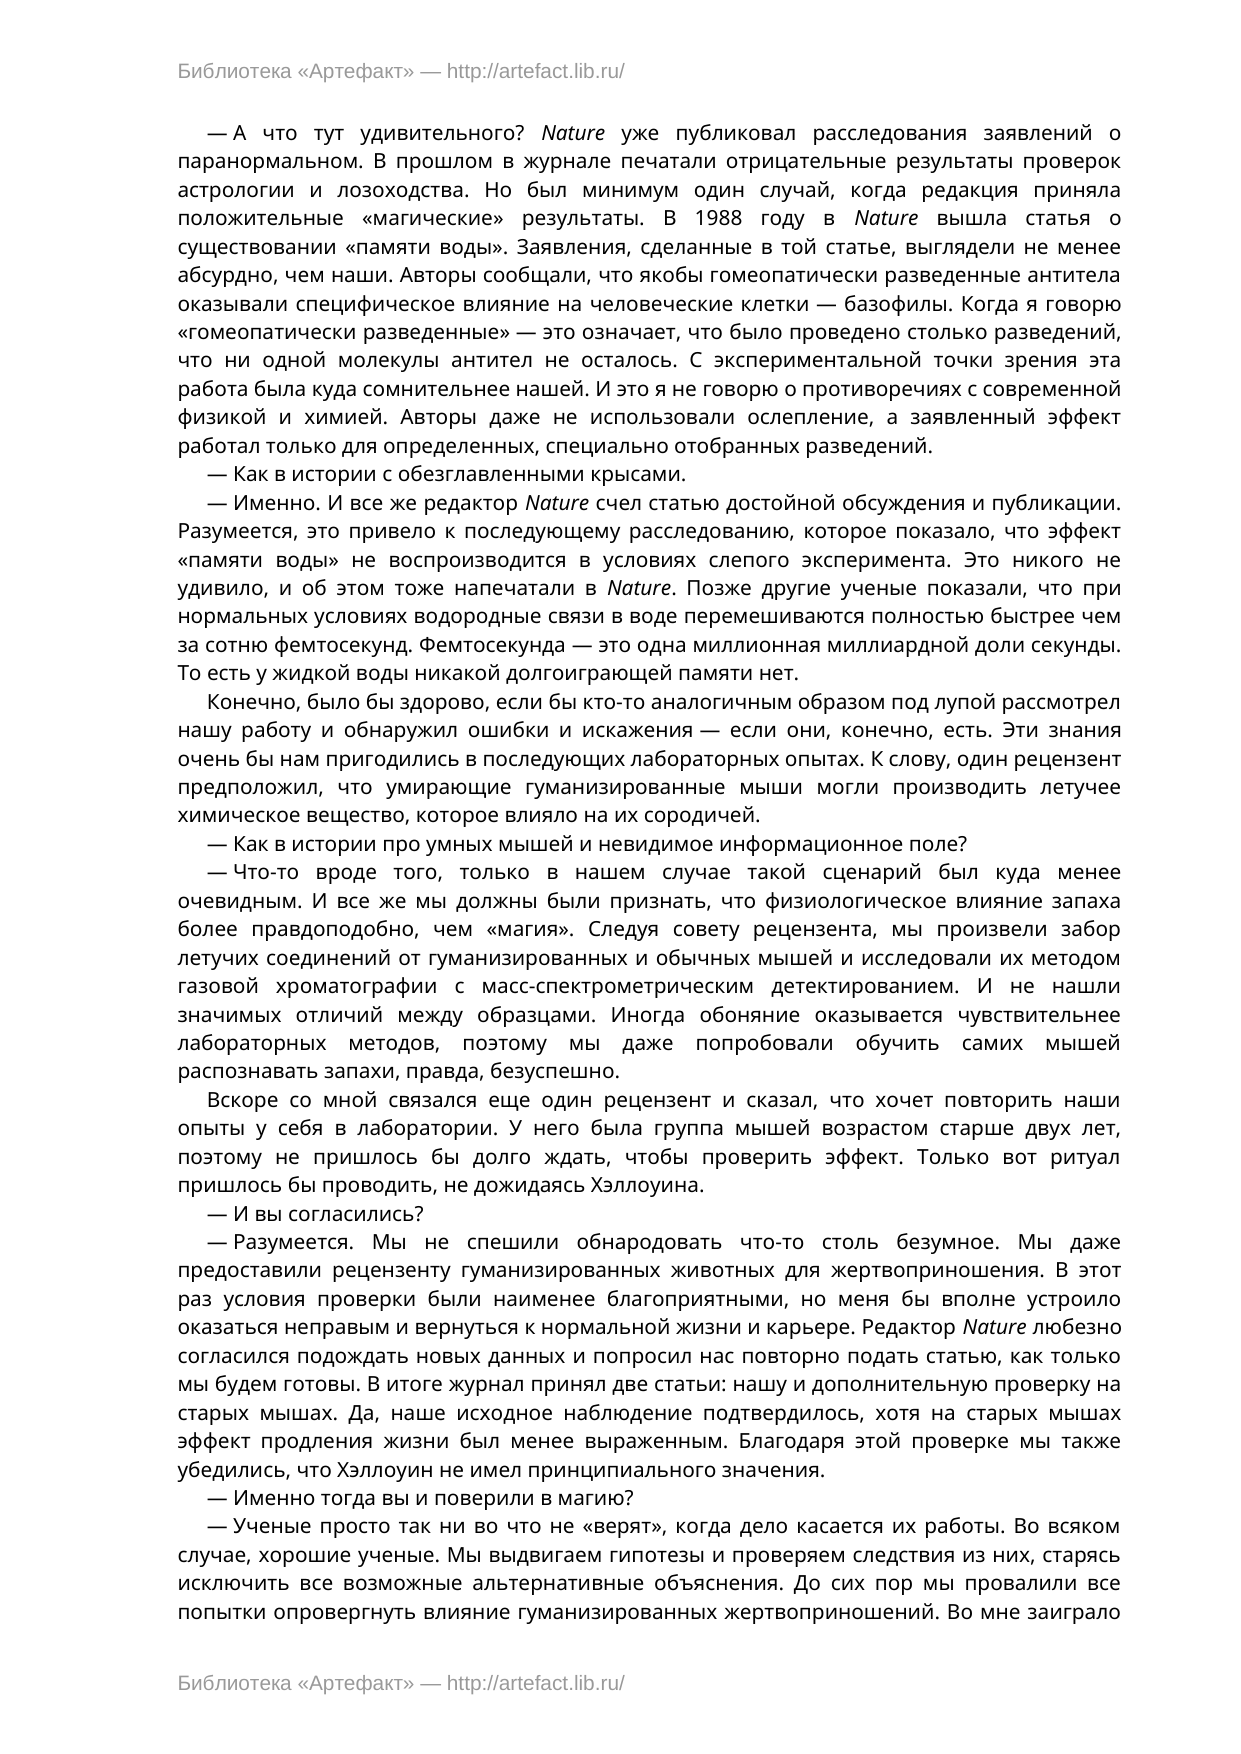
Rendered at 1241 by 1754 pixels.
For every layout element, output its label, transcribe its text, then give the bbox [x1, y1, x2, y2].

text — Как в истории с обезглавленными крысами. [177, 459, 1122, 488]
text — А что тут удивительного? Nature уже публиковал расследования заявлений о паранормальном. В прошлом в журнале печатали отрицательные результаты проверок астрологии и лозоходства. Но был минимум один случай, когда редакция приняла положительные «магические» результаты. В 1988 году в Nature вышла статья о существовании «памяти воды». Заявления, сделанные в той статье, выглядели не менее абсурдно, чем наши. Авторы сообщали, что якобы гомеопатически разведенные антитела оказывали специфическое влияние на человеческие клетки — базофилы. Когда я говорю «гомеопатически разведенные» — это означает, что было проведено столько разведений, что ни одной молекулы антител не осталось. С экспериментальной точки зрения эта работа была куда сомнительнее нашей. И это я не говорю о противоречиях с современной физикой и химией. Авторы даже не использовали ослепление, а заявленный эффект работал только для определенных, специально отобранных разведений. [177, 118, 1122, 459]
text — Именно. И все же редактор Nature счел статью достойной обсуждения и публикации. Разумеется, это привело к последующему расследованию, которое показало, что эффект «памяти воды» не воспроизводится в условиях слепого эксперимента. Это никого не удивило, и об этом тоже напечатали в Nature. Позже другие ученые показали, что при нормальных условиях водородные связи в воде перемешиваются полностью быстрее чем за сотню фемтосекунд. Фемтосекунда — это одна миллионная миллиардной доли секунды. То есть у жидкой воды никакой долгоиграющей памяти нет. [177, 488, 1122, 687]
text — Как в истории про умных мышей и невидимое информационное поле? [177, 829, 1122, 857]
text — Именно тогда вы и поверили в магию? [177, 1483, 1122, 1512]
text Вскоре со мной связался еще один рецензент и сказал, что хочет повторить наши опыты у себя в лаборатории. У него была группа мышей возрастом старше двух лет, поэтому не пришлось бы долго ждать, чтобы проверить эффект. Только вот ритуал пришлось бы проводить, не дожидаясь Хэллоуина. [177, 1085, 1122, 1199]
text Конечно, было бы здорово, если бы кто-то аналогичным образом под лупой рассмотрел нашу работу и обнаружил ошибки и искажения — если они, конечно, есть. Эти знания очень бы нам пригодились в последующих лабораторных опытах. К слову, один рецензент предположил, что умирающие гуманизированные мыши могли производить летучее химическое вещество, которое влияло на их сородичей. [177, 687, 1122, 829]
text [177, 1512, 1122, 1625]
text — И вы согласились? [177, 1199, 1122, 1227]
text — Разумеется. Мы не спешили обнародовать что-то столь безумное. Мы даже предоставили рецензенту гуманизированных животных для жертвоприношения. В этот раз условия проверки были наименее благоприятными, но меня бы вполне устроило оказаться неправым и вернуться к нормальной жизни и карьере. Редактор Nature любезно согласился подождать новых данных и попросил нас повторно подать статью, как только мы будем готовы. В итоге журнал принял две статьи: нашу и дополнительную проверку на старых мышах. Да, наше исходное наблюдение подтвердилось, хотя на старых мышах эффект продления жизни был менее выраженным. Благодаря этой проверке мы также убедились, что Хэллоуин не имел принципиального значения. [177, 1227, 1122, 1483]
text — Что-то вроде того, только в нашем случае такой сценарий был куда менее очевидным. И все же мы должны были признать, что физиологическое влияние запаха более правдоподобно, чем «магия». Следуя совету рецензента, мы произвели забор летучих соединений от гуманизированных и обычных мышей и исследовали их методом газовой хроматографии с масс-спектрометрическим детектированием. И не нашли значимых отличий между образцами. Иногда обоняние оказывается чувствительнее лабораторных методов, поэтому мы даже попробовали обучить самих мышей распознавать запахи, правда, безуспешно. [177, 857, 1122, 1085]
